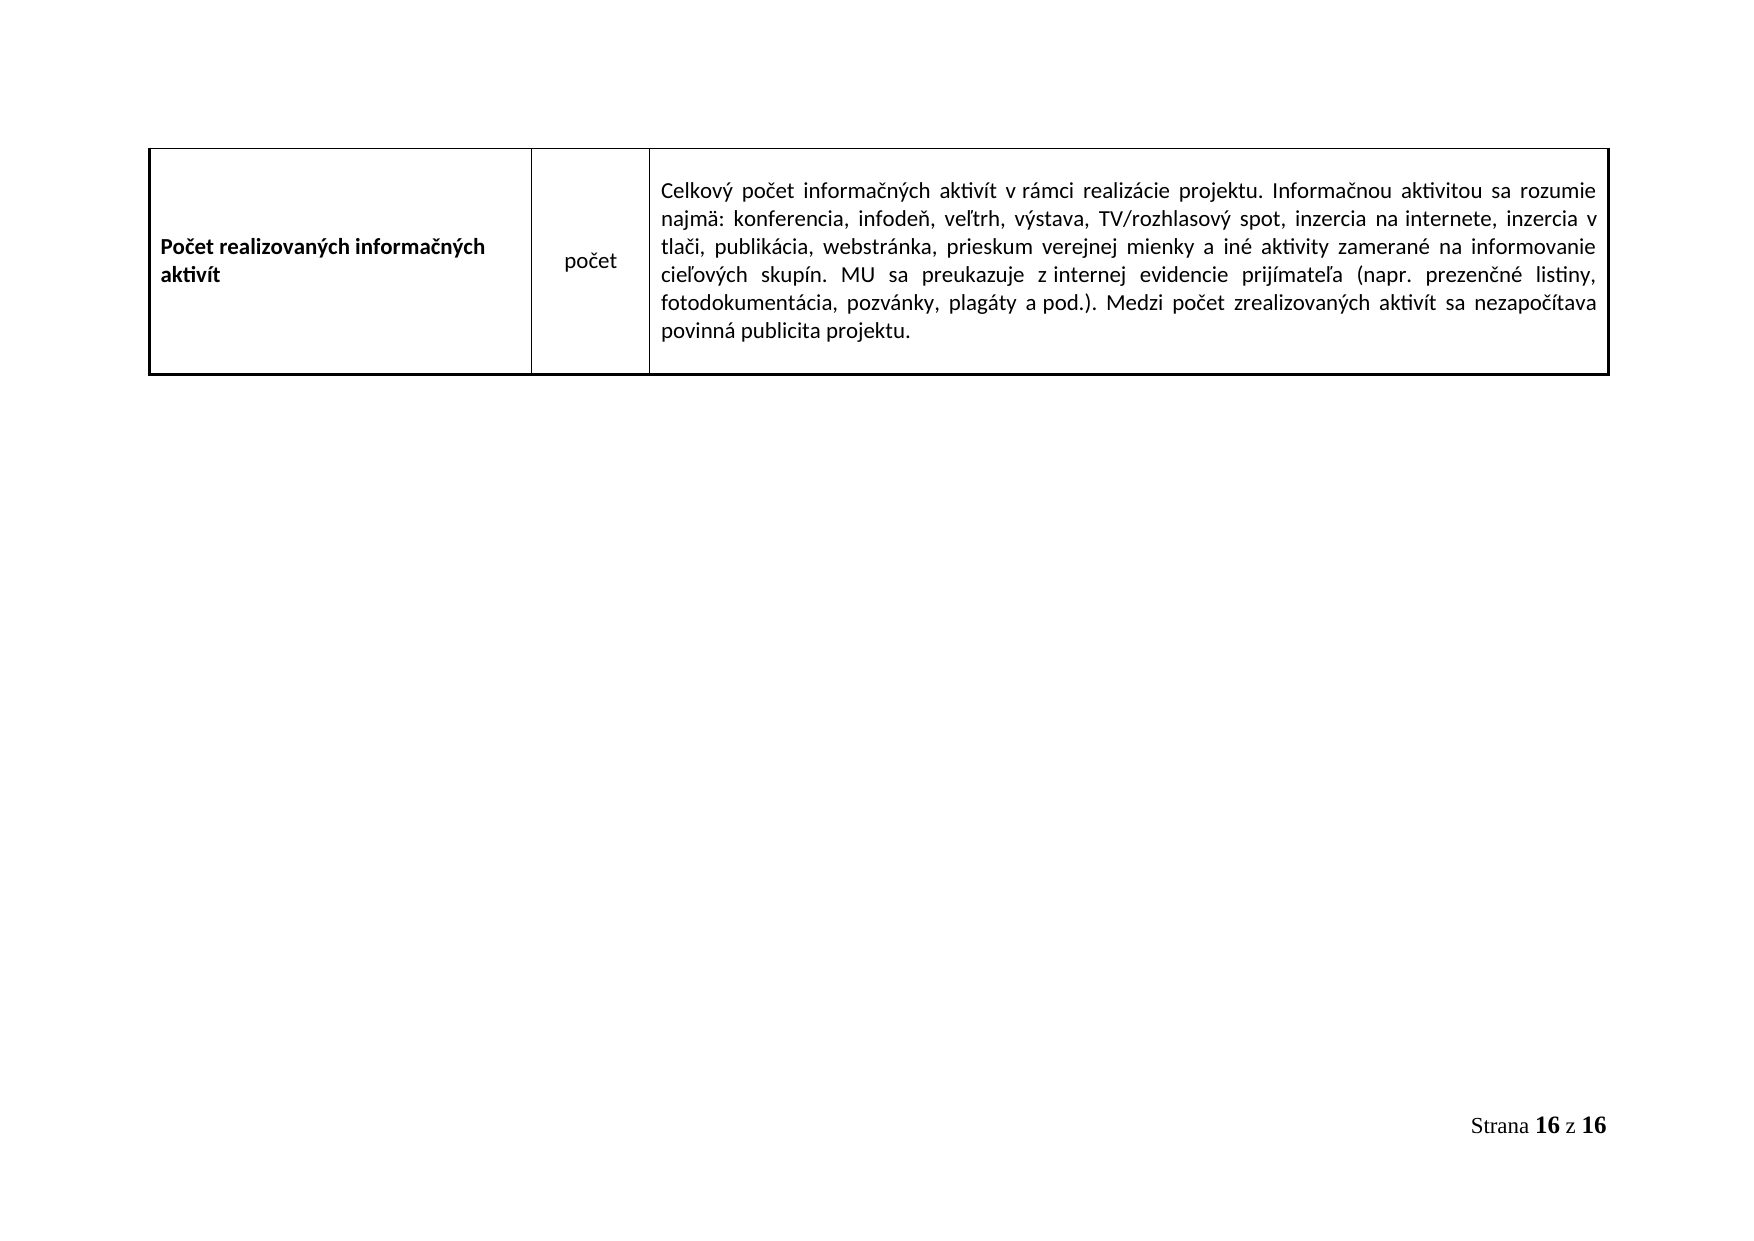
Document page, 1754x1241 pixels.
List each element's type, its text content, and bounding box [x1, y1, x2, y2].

table_cell Celkový počet informačných aktivít v rámci realizácie projektu. Informačnou aktivitou sa rozumie najmä: konferencia, infodeň, veľtrh, výstava, TV/rozhlasový spot, inzercia na internete, inzercia v tlači, publikácia, webstránka, prieskum verejnej mienky a iné aktivity zamerané na informovanie cieľových skupín. MU sa preukazuje z internej evidencie prijímateľa (napr. prezenčné listiny, fotodokumentácia, pozvánky, plagáty a pod.). Medzi počet zrealizovaných aktivít sa nezapočítava povinná publicita projektu. [650, 149, 1607, 372]
table_cell počet [532, 149, 649, 372]
table_cell Počet realizovaných informačných aktivít [151, 149, 531, 372]
